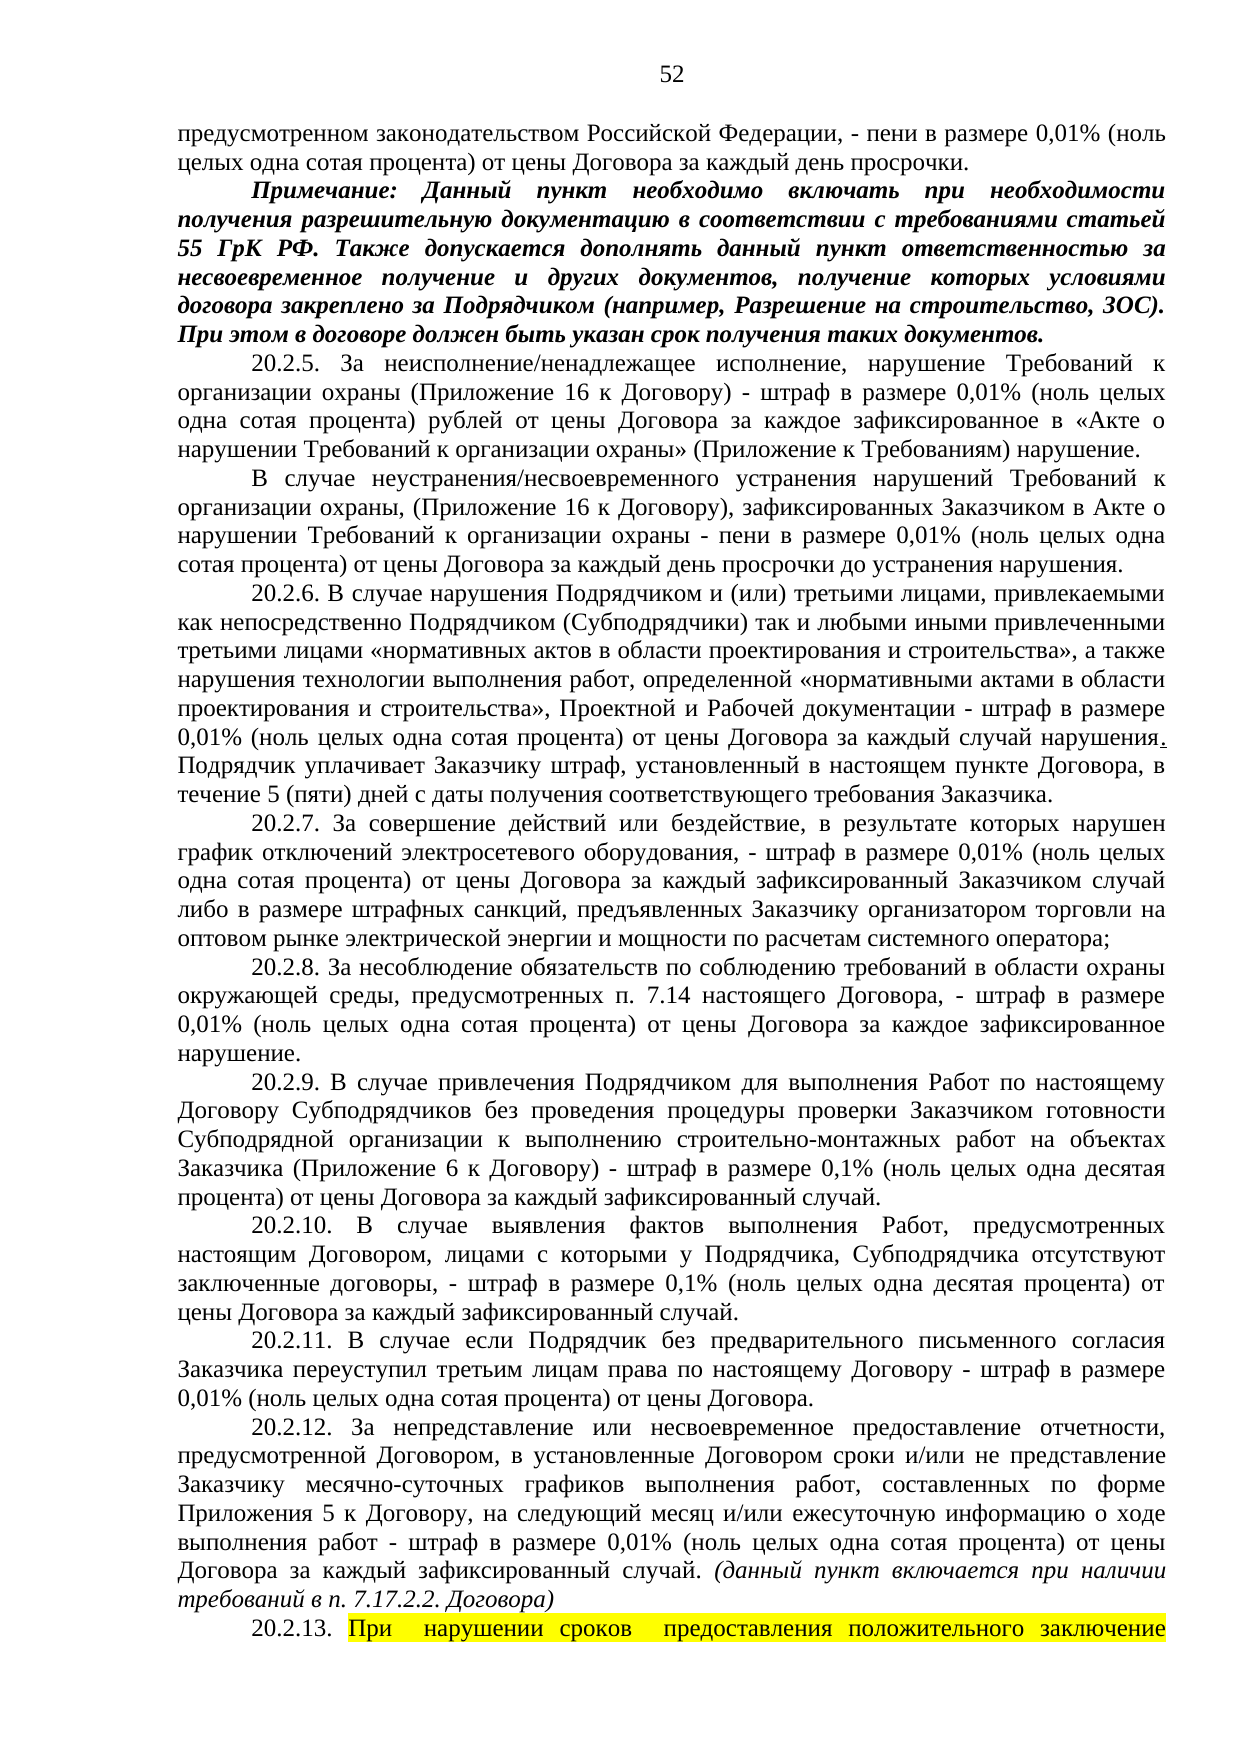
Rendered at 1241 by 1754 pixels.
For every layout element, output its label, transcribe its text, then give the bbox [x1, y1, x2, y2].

text 20.2.12. За непредставление или несвоевременное предоставление отчетности, предусмотренной Договором, в установленные Договором сроки и/или не представление Заказчику месячно-суточных графиков выполнения работ, составленных по форме Приложения 5 к Договору, на следующий месяц и/или ежесуточную информацию о ходе выполнения работ - штраф в размере 0,01% (ноль целых одна сотая процента) от цены Договора за каждый зафиксированный случай. (данный пункт включается при наличии требований в п. 7.17.2.2. Договора) [177, 1412, 1166, 1613]
text 20.2.11. В случае если Подрядчик без предварительного письменного согласия Заказчика переуступил третьим лицам права по настоящему Договору - штраф в размере 0,01% (ноль целых одна сотая процента) от цены Договора. [177, 1326, 1166, 1412]
text 20.2.9. В случае привлечения Подрядчиком для выполнения Работ по настоящему Договору Субподрядчиков без проведения процедуры проверки Заказчиком готовности Субподрядной организации к выполнению строительно-монтажных работ на объектах Заказчика (Приложение 6 к Договору) - штраф в размере 0,1% (ноль целых одна десятая процента) от цены Договора за каждый зафиксированный случай. [177, 1067, 1166, 1211]
text В случае неустранения/несвоевременного устранения нарушений Требований к организации охраны, (Приложение 16 к Договору), зафиксированных Заказчиком в Акте о нарушении Требований к организации охраны - пени в размере 0,01% (ноль целых одна сотая процента) от цены Договора за каждый день просрочки до устранения нарушения. [177, 463, 1166, 578]
text 20.2.7. За совершение действий или бездействие, в результате которых нарушен график отключений электросетевого оборудования, - штраф в размере 0,01% (ноль целых одна сотая процента) от цены Договора за каждый зафиксированный Заказчиком случай либо в размере штрафных санкций, предъявленных Заказчику организатором торговли на оптовом рынке электрической энергии и мощности по расчетам системного оператора; [177, 808, 1166, 952]
text 20.2.10. В случае выявления фактов выполнения Работ, предусмотренных настоящим Договором, лицами с которыми у Подрядчика, Субподрядчика отсутствуют заключенные договоры, - штраф в размере 0,1% (ноль целых одна десятая процента) от цены Договора за каждый зафиксированный случай. [177, 1211, 1166, 1326]
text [177, 118, 1166, 176]
text Примечание: Данный пункт необходимо включать при необходимости получения разрешительную документацию в соответствии с требованиями статьей 55 ГрК РФ. Также допускается дополнять данный пункт ответственностью за несвоевременное получение и других документов, получение которых условиями договора закреплено за Подрядчиком (например, Разрешение на строительство, ЗОС). При этом в договоре должен быть указан срок получения таких документов. [177, 176, 1166, 348]
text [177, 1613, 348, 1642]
text 20.2.6. В случае нарушения Подрядчиком и (или) третьими лицами, привлекаемыми как непосредственно Подрядчиком (Субподрядчики) так и любыми иными привлеченными третьими лицами «нормативных актов в области проектирования и строительства», а также нарушения технологии выполнения работ, определенной «нормативными актами в области проектирования и строительства», Проектной и Рабочей документации - штраф в размере 0,01% (ноль целых одна сотая процента) от цены Договора за каждый случай нарушения. Подрядчик уплачивает Заказчику штраф, установленный в настоящем пункте Договора, в течение 5 (пяти) дней с даты получения соответствующего требования Заказчика. [177, 578, 1166, 808]
text 20.2.8. За несоблюдение обязательств по соблюдению требований в области охраны окружающей среды, предусмотренных п. 7.14 настоящего Договора, - штраф в размере 0,01% (ноль целых одна сотая процента) от цены Договора за каждое зафиксированное нарушение. [177, 952, 1166, 1067]
text 20.2.5. За неисполнение/ненадлежащее исполнение, нарушение Требований к организации охраны (Приложение 16 к Договору) - штраф в размере 0,01% (ноль целых одна сотая процента) рублей от цены Договора за каждое зафиксированное в «Акте о нарушении Требований к организации охраны» (Приложение к Требованиям) нарушение. [177, 348, 1166, 463]
